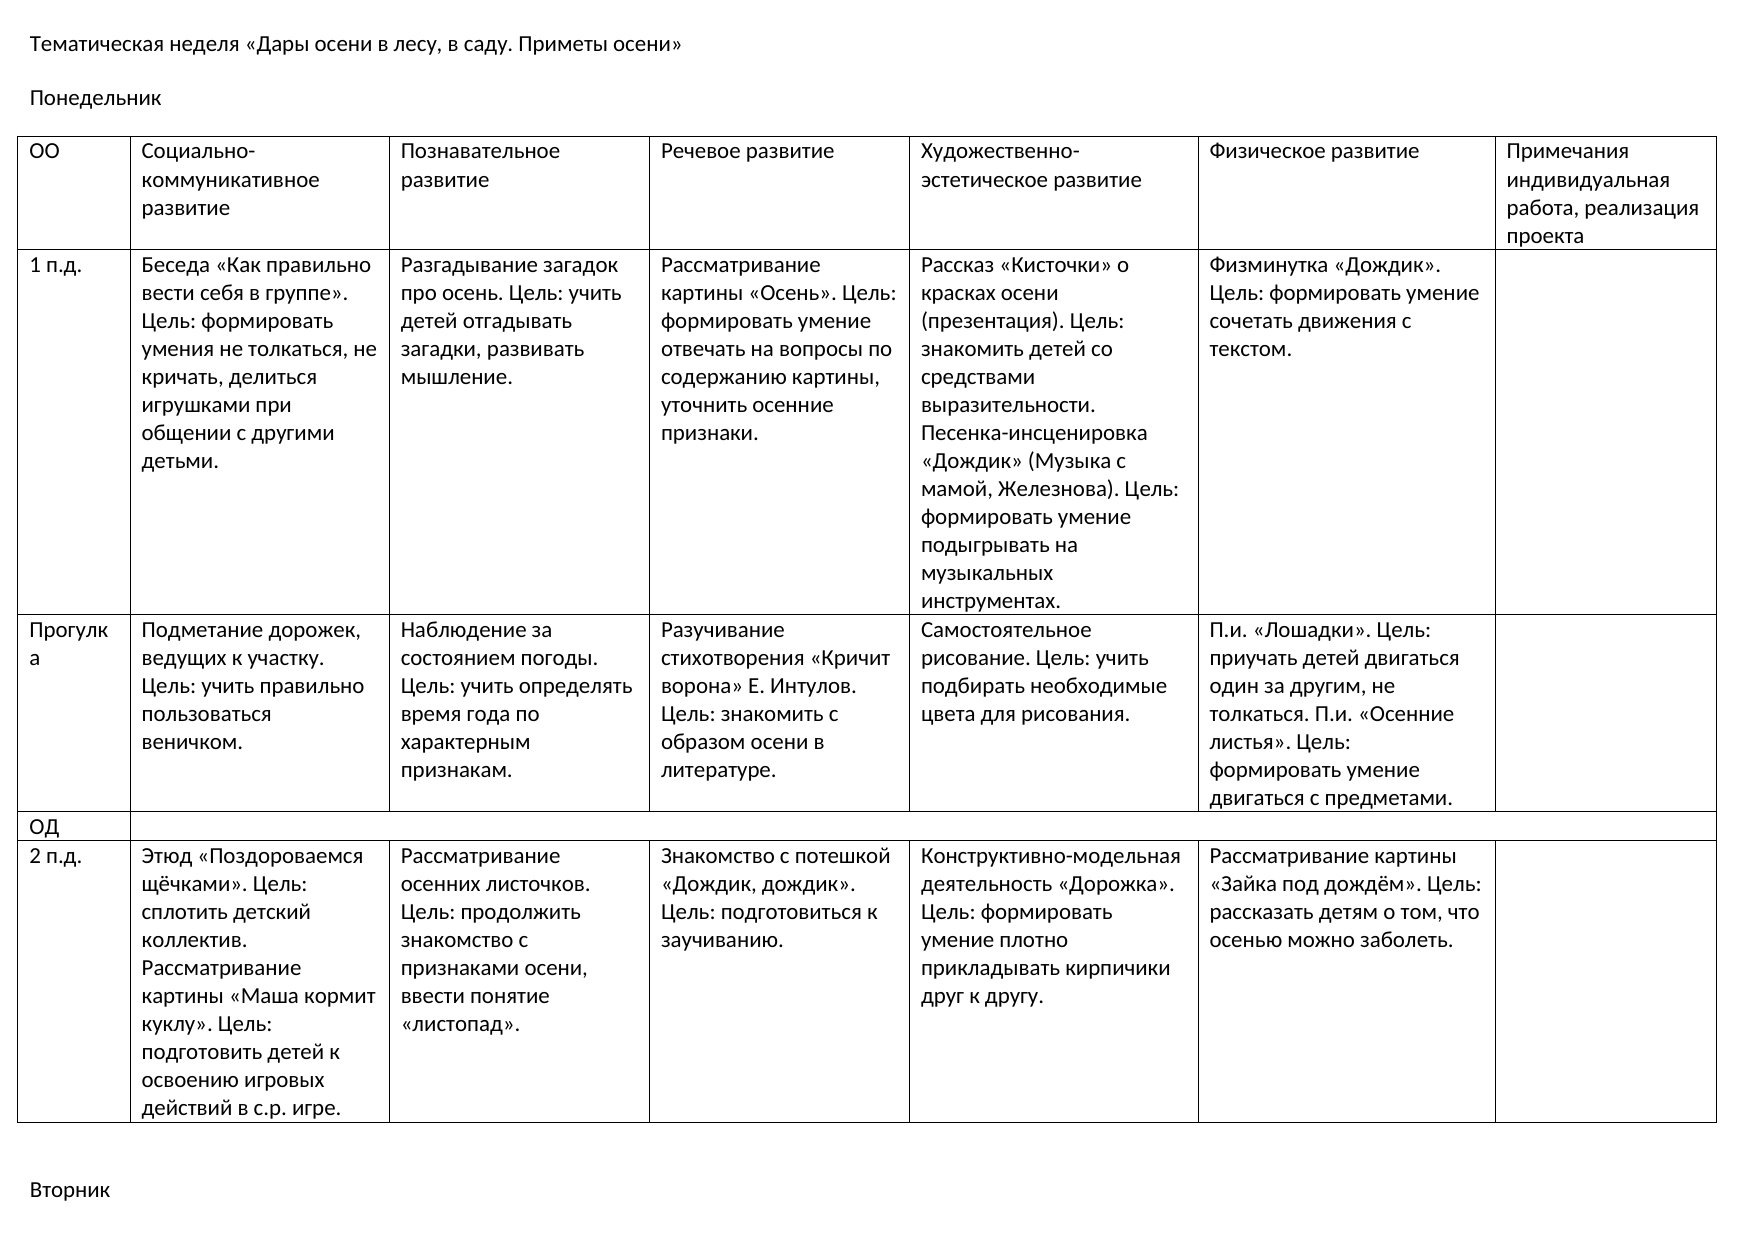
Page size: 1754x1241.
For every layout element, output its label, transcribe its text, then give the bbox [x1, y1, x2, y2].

table_cell Знакомство с потешкой «Дождик, дождик». Цель: подготовиться к заучиванию. [650, 841, 909, 1122]
table_cell [1496, 250, 1716, 614]
table_cell П.и. «Лошадки». Цель: приучать детей двигаться один за другим, не толкаться. П.и. «Осенние листья». Цель: формировать умение двигаться с предметами. [1199, 615, 1495, 811]
table_cell Рассматривание осенних листочков. Цель: продолжить знакомство с признаками осени, ввести понятие «листопад». [390, 841, 649, 1122]
table_cell 1 п.д. [18, 250, 130, 614]
table_header Художественно-эстетическое развитие [910, 137, 1198, 249]
table_cell Наблюдение за состоянием погоды. Цель: учить определять время года по характерным признакам. [390, 615, 649, 811]
table_cell Разучивание стихотворения «Кричит ворона» Е. Интулов. Цель: знакомить с образом осени в литературе. [650, 615, 909, 811]
table_header Речевое развитие [650, 137, 909, 249]
table_cell Самостоятельное рисование. Цель: учить подбирать необходимые цвета для рисования. [910, 615, 1198, 811]
text Тематическая неделя «Дары осени в лесу, в саду. Приметы осени» [29, 29, 1724, 58]
table_cell Разгадывание загадок про осень. Цель: учить детей отгадывать загадки, развивать мышление. [390, 250, 649, 614]
table_cell [131, 812, 1716, 840]
table_cell Рассматривание картины «Осень». Цель: формировать умение отвечать на вопросы по содержанию картины, уточнить осенние признаки. [650, 250, 909, 614]
table_cell Прогулка [18, 615, 130, 811]
table_cell 2 п.д. [18, 841, 130, 1122]
table_header ОО [18, 137, 130, 249]
table_cell ОД [18, 812, 130, 840]
table_header Познавательное развитие [390, 137, 649, 249]
table_cell Этюд «Поздороваемся щёчками». Цель: сплотить детский коллектив. Рассматривание картины «Маша кормит куклу». Цель: подготовить детей к освоению игровых действий в с.р. игре. [131, 841, 389, 1122]
table_cell Подметание дорожек, ведущих к участку. Цель: учить правильно пользоваться веничком. [131, 615, 389, 811]
text Вторник [29, 1176, 1724, 1204]
table_cell Беседа «Как правильно вести себя в группе». Цель: формировать умения не толкаться, не кричать, делиться игрушками при общении с другими детьми. [131, 250, 389, 614]
table_header Физическое развитие [1199, 137, 1495, 249]
text Понедельник [29, 83, 1724, 111]
table_header Примечания индивидуальная работа, реализация проекта [1496, 137, 1716, 249]
table_cell Рассказ «Кисточки» о красках осени (презентация). Цель: знакомить детей со средствами выразительности. Песенка-инсценировка «Дождик» (Музыка с мамой, Железнова). Цель: формировать умение подыгрывать на музыкальных инструментах. [910, 250, 1198, 614]
table_cell [1496, 615, 1716, 811]
table_cell [1496, 841, 1716, 1122]
table_header Социально-коммуникативное развитие [131, 137, 389, 249]
table_cell Рассматривание картины «Зайка под дождём». Цель: рассказать детям о том, что осенью можно заболеть. [1199, 841, 1495, 1122]
table_cell Конструктивно-модельная деятельность «Дорожка». Цель: формировать умение плотно прикладывать кирпичики друг к другу. [910, 841, 1198, 1122]
table_cell Физминутка «Дождик». Цель: формировать умение сочетать движения с текстом. [1199, 250, 1495, 614]
